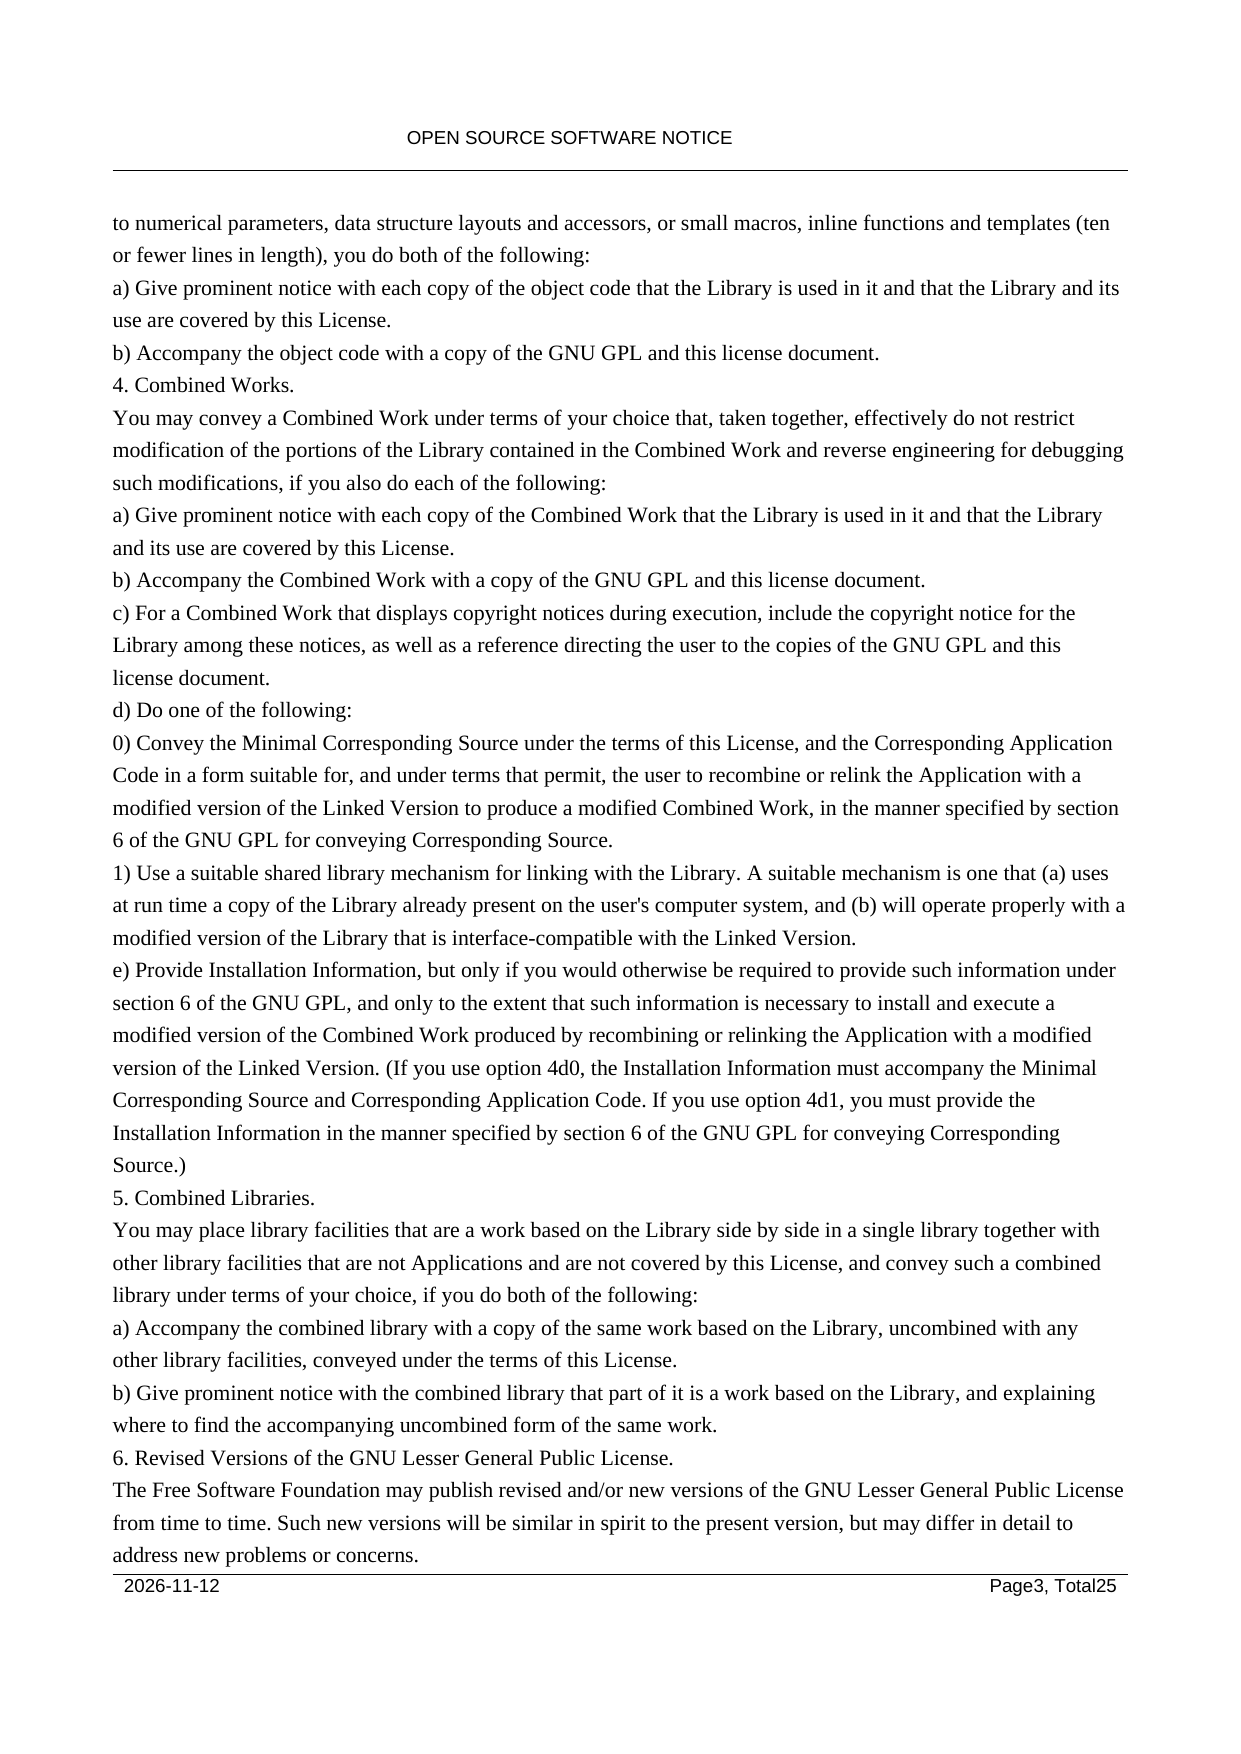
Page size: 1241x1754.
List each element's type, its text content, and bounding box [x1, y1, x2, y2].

text You may place library facilities that are a work based on the Library side by side in a single library together with other library facilities that are not Applications and are not covered by this License, and convey such a combined library under terms of your choice, if you do both of the following: [112, 1214, 1128, 1311]
text 1) Use a suitable shared library mechanism for linking with the Library. A suitable mechanism is one that (a) uses at run time a copy of the Library already present on the user's computer system, and (b) will operate properly with a modified version of the Library that is interface-compatible with the Linked Version. [112, 856, 1128, 954]
text b) Accompany the object code with a copy of the GNU GPL and this license document. [112, 336, 1128, 369]
text You may convey a Combined Work under terms of your choice that, taken together, effectively do not restrict modification of the portions of the Library contained in the Combined Work and reverse engineering for debugging such modifications, if you also do each of the following: [112, 401, 1128, 499]
text c) For a Combined Work that displays copyright notices during execution, include the copyright notice for the Library among these notices, as well as a reference directing the user to the copies of the GNU GPL and this license document. [112, 596, 1128, 694]
text 6. Revised Versions of the GNU Lesser General Public License. [112, 1441, 1128, 1474]
text 5. Combined Libraries. [112, 1181, 1128, 1214]
text d) Do one of the following: [112, 694, 1128, 726]
text a) Give prominent notice with each copy of the Combined Work that the Library is used in it and that the Library and its use are covered by this License. [112, 499, 1128, 564]
text a) Accompany the combined library with a copy of the same work based on the Library, uncombined with any other library facilities, conveyed under the terms of this License. [112, 1311, 1128, 1376]
text 0) Convey the Minimal Corresponding Source under the terms of this License, and the Corresponding Application Code in a form suitable for, and under terms that permit, the user to recombine or relink the Application with a modified version of the Linked Version to produce a modified Combined Work, in the manner specified by section 6 of the GNU GPL for conveying Corresponding Source. [112, 726, 1128, 856]
text a) Give prominent notice with each copy of the object code that the Library is used in it and that the Library and its use are covered by this License. [112, 271, 1128, 336]
text e) Provide Installation Information, but only if you would otherwise be required to provide such information under section 6 of the GNU GPL, and only to the extent that such information is necessary to install and execute a modified version of the Combined Work produced by recombining or relinking the Application with a modified version of the Linked Version. (If you use option 4d0, the Installation Information must accompany the Minimal Corresponding Source and Corresponding Application Code. If you use option 4d1, you must provide the Installation Information in the manner specified by section 6 of the GNU GPL for conveying Corresponding Source.) [112, 954, 1128, 1181]
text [112, 206, 1128, 271]
text b) Give prominent notice with the combined library that part of it is a work based on the Library, and explaining where to find the accompanying uncombined form of the same work. [112, 1376, 1128, 1441]
text b) Accompany the Combined Work with a copy of the GNU GPL and this license document. [112, 564, 1128, 596]
text 4. Combined Works. [112, 369, 1128, 401]
text The Free Software Foundation may publish revised and/or new versions of the GNU Lesser General Public License from time to time. Such new versions will be similar in spirit to the present version, but may differ in detail to address new problems or concerns. [112, 1474, 1128, 1571]
